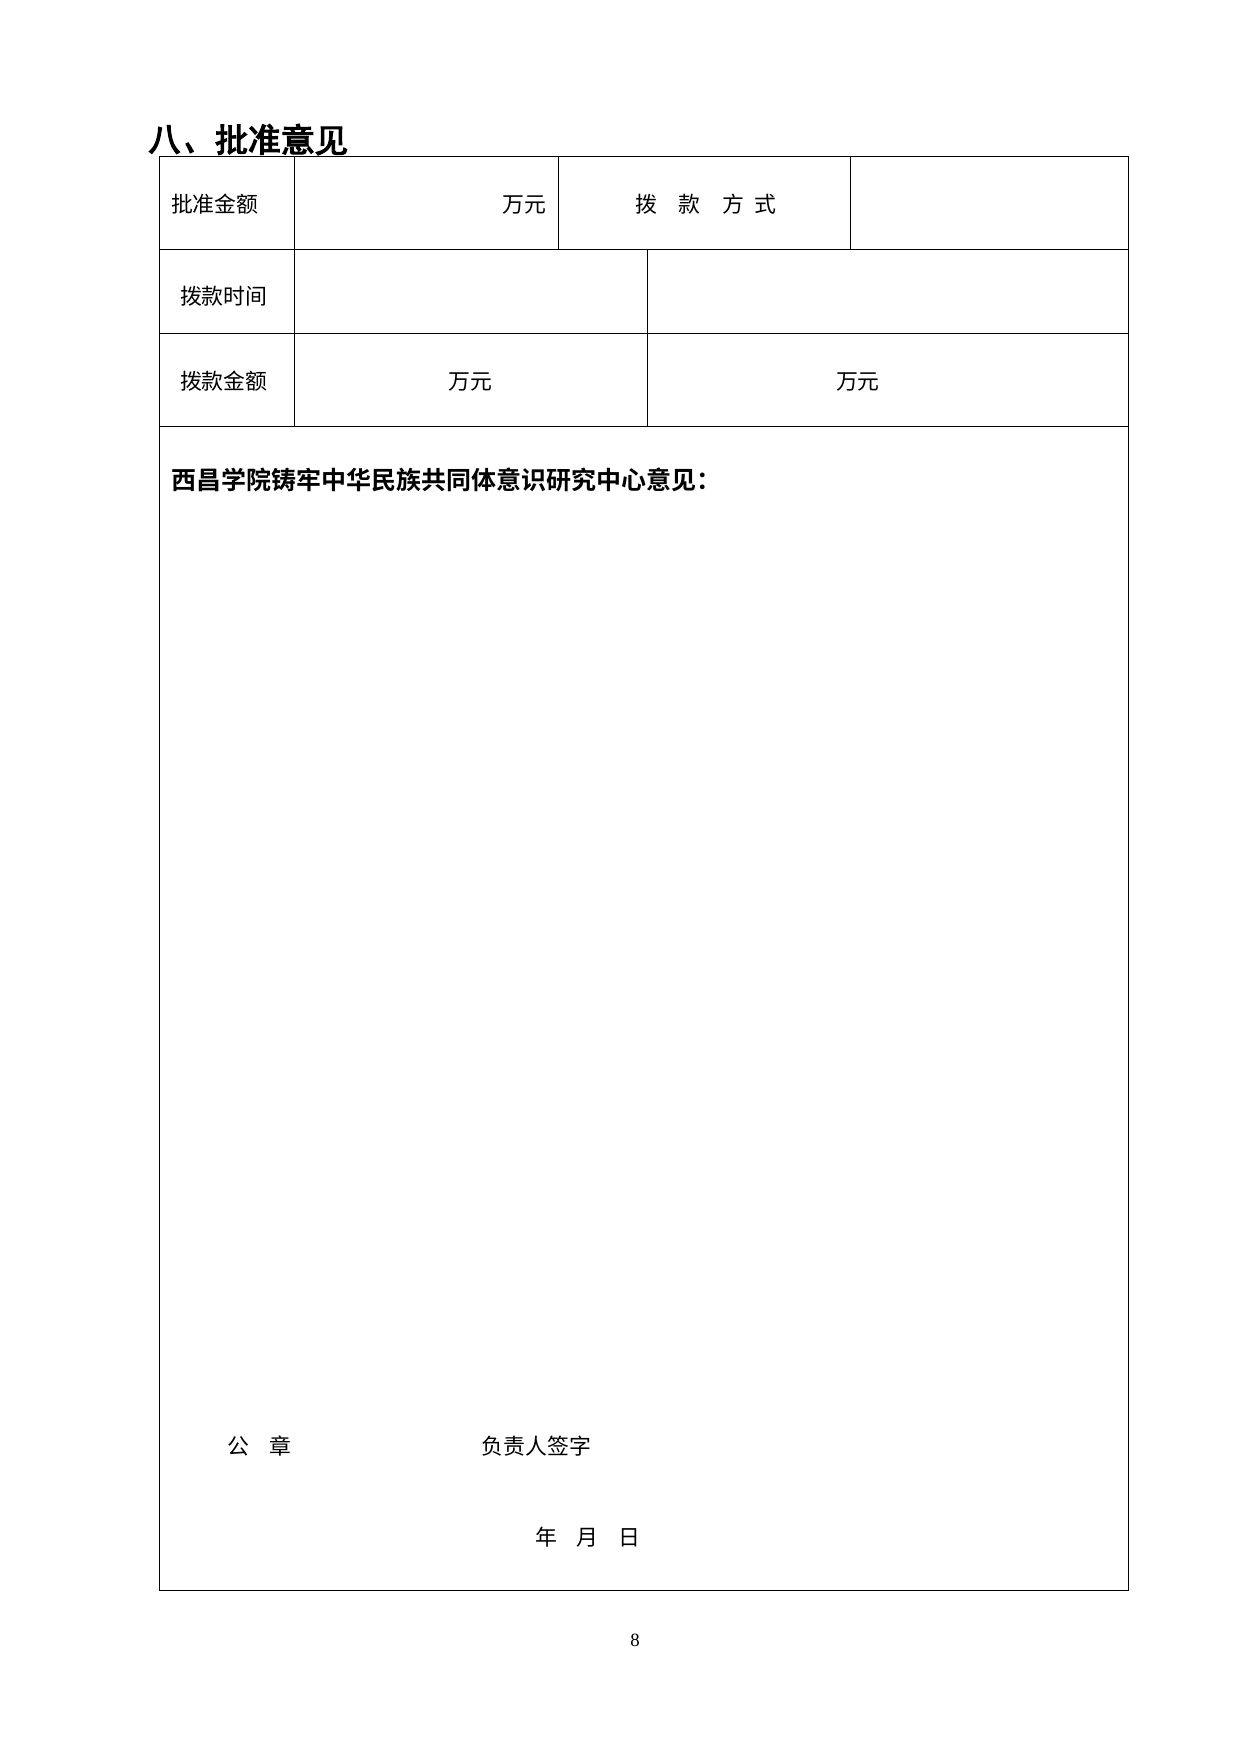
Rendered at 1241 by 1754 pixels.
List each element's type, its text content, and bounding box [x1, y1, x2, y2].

table_cell [648, 250, 1128, 333]
table_cell 西昌学院铸牢中华民族共同体意识研究中心意见： 公 章 负责人签字 年 月 日 [160, 427, 1128, 1590]
table_header [851, 157, 1128, 248]
text 八、批准意见 [148, 118, 1122, 156]
table_cell [295, 250, 647, 333]
table_cell 万元 [648, 334, 1128, 426]
table_header 万元 [295, 157, 558, 248]
table_cell 万元 [295, 334, 647, 426]
table_cell 拨款时间 [160, 250, 294, 333]
table_header 批准金额 [160, 157, 294, 248]
table_cell 拨款金额 [160, 334, 294, 426]
table_header 拨 款 方 式 [559, 157, 850, 248]
